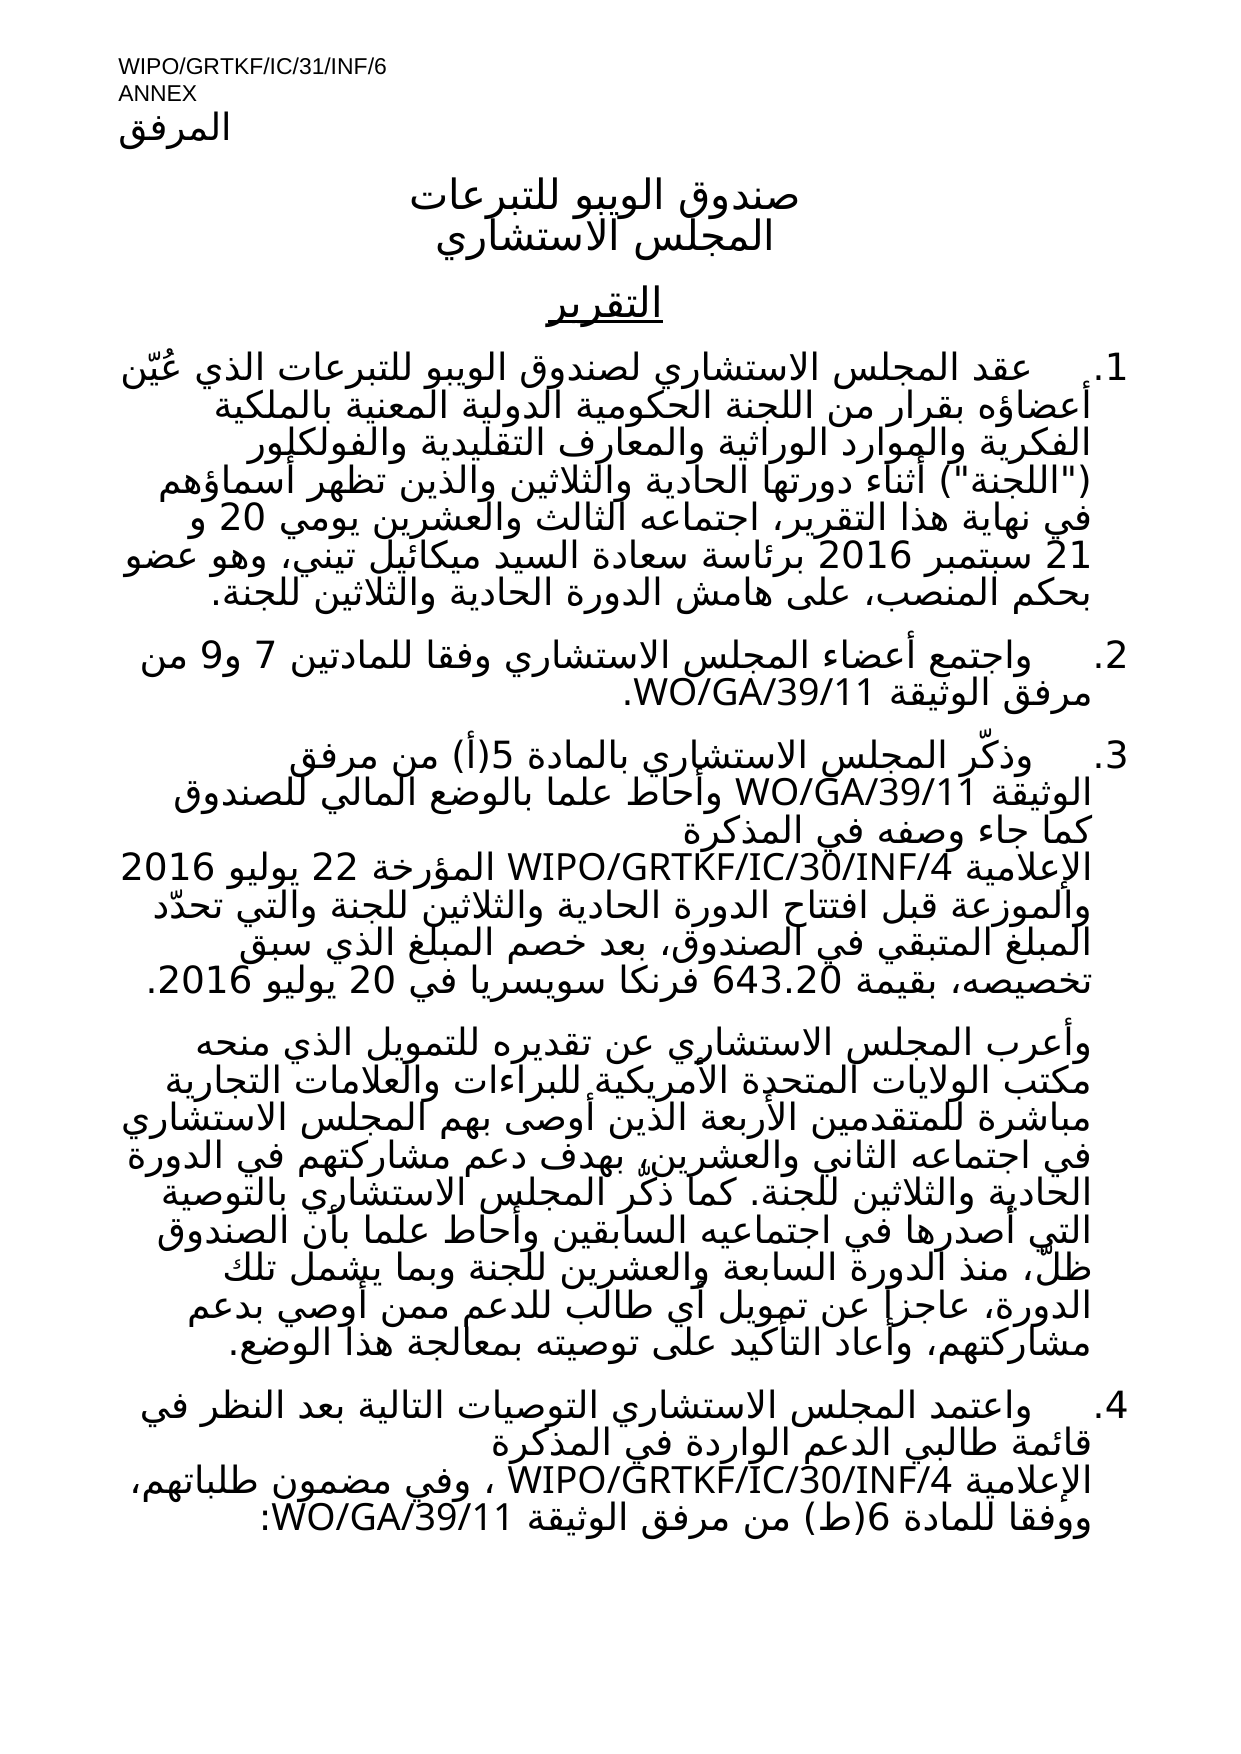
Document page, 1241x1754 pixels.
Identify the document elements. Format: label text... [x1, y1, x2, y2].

list عقد المجلس الاستشاري لصندوق الويبو للتبرعات الذي عُيّن أعضاؤه بقرار من اللجنة الحكومية الدولية المعنية بالملكية الفكرية والموارد الوراثية والمعارف التقليدية والفولكلور ("اللجنة") أثناء دورتها الحادية والثلاثين والذين تظهر أسماؤهم في نهاية هذا التقرير، اجتماعه الثالث والعشرين يومي 20 و21 سبتمبر 2016 برئاسة سعادة السيد ميكائيل تيني، وهو عضو بحكم المنصب، على هامش الدورة الحادية والثلاثين للجنة. [118, 351, 1092, 613]
text المجلس الاستشاري [653, 217, 1092, 259]
list وأعرب المجلس الاستشاري عن تقديره للتمويل الذي منحه مكتب الولايات المتحدة الأمريكية للبراءات والعلامات التجارية مباشرة للمتقدمين الأربعة الذين أوصى بهم المجلس الاستشاري في اجتماعه الثاني والعشرين، بهدف دعم مشاركتهم في الدورة الحادية والثلاثين للجنة. كما ذكّر المجلس الاستشاري بالتوصية التي أصدرها في اجتماعيه السابقين وأحاط علما بأن الصندوق ظلّ، منذ الدورة السابعة والعشرين للجنة وبما يشمل تلك الدورة، عاجزا عن تمويل أي طالب للدعم ممن أوصي بدعم مشاركتهم، وأعاد التأكيد على توصيته بمعالجة هذا الوضع. [118, 1026, 1092, 1363]
list وذكّر المجلس الاستشاري بالمادة 5(أ) من مرفق الوثيقة WO/GA/39/11 وأحاط علما بالوضع المالي للصندوق كما جاء وصفه في المذكرة الإعلامية WIPO/GRTKF/IC/30/INF/4 المؤرخة 22 يوليو 2016 والموزعة قبل افتتاح الدورة الحادية والثلاثين للجنة والتي تحدّد المبلغ المتبقي في الصندوق، بعد خصم المبلغ الذي سبق تخصيصه، بقيمة 643.20 فرنكا سويسريا في 20 يوليو 2016. [118, 738, 1092, 1001]
list واجتمع أعضاء المجلس الاستشاري وفقا للمادتين 7 و9 من مرفق الوثيقة WO/GA/39/11. [118, 638, 1092, 713]
text المجلس الاستشاري [118, 217, 691, 259]
text التقرير [118, 284, 1092, 326]
list واعتمد المجلس الاستشاري التوصيات التالية بعد النظر في قائمة طالبي الدعم الواردة في المذكرة الإعلامية WIPO/GRTKF/IC/30/INF/4 ، وفي مضمون طلباتهم، ووفقا للمادة 6(ط) من مرفق الوثيقة WO/GA/39/11: [118, 1388, 1092, 1538]
text صندوق الويبو للتبرعات [118, 176, 1092, 217]
